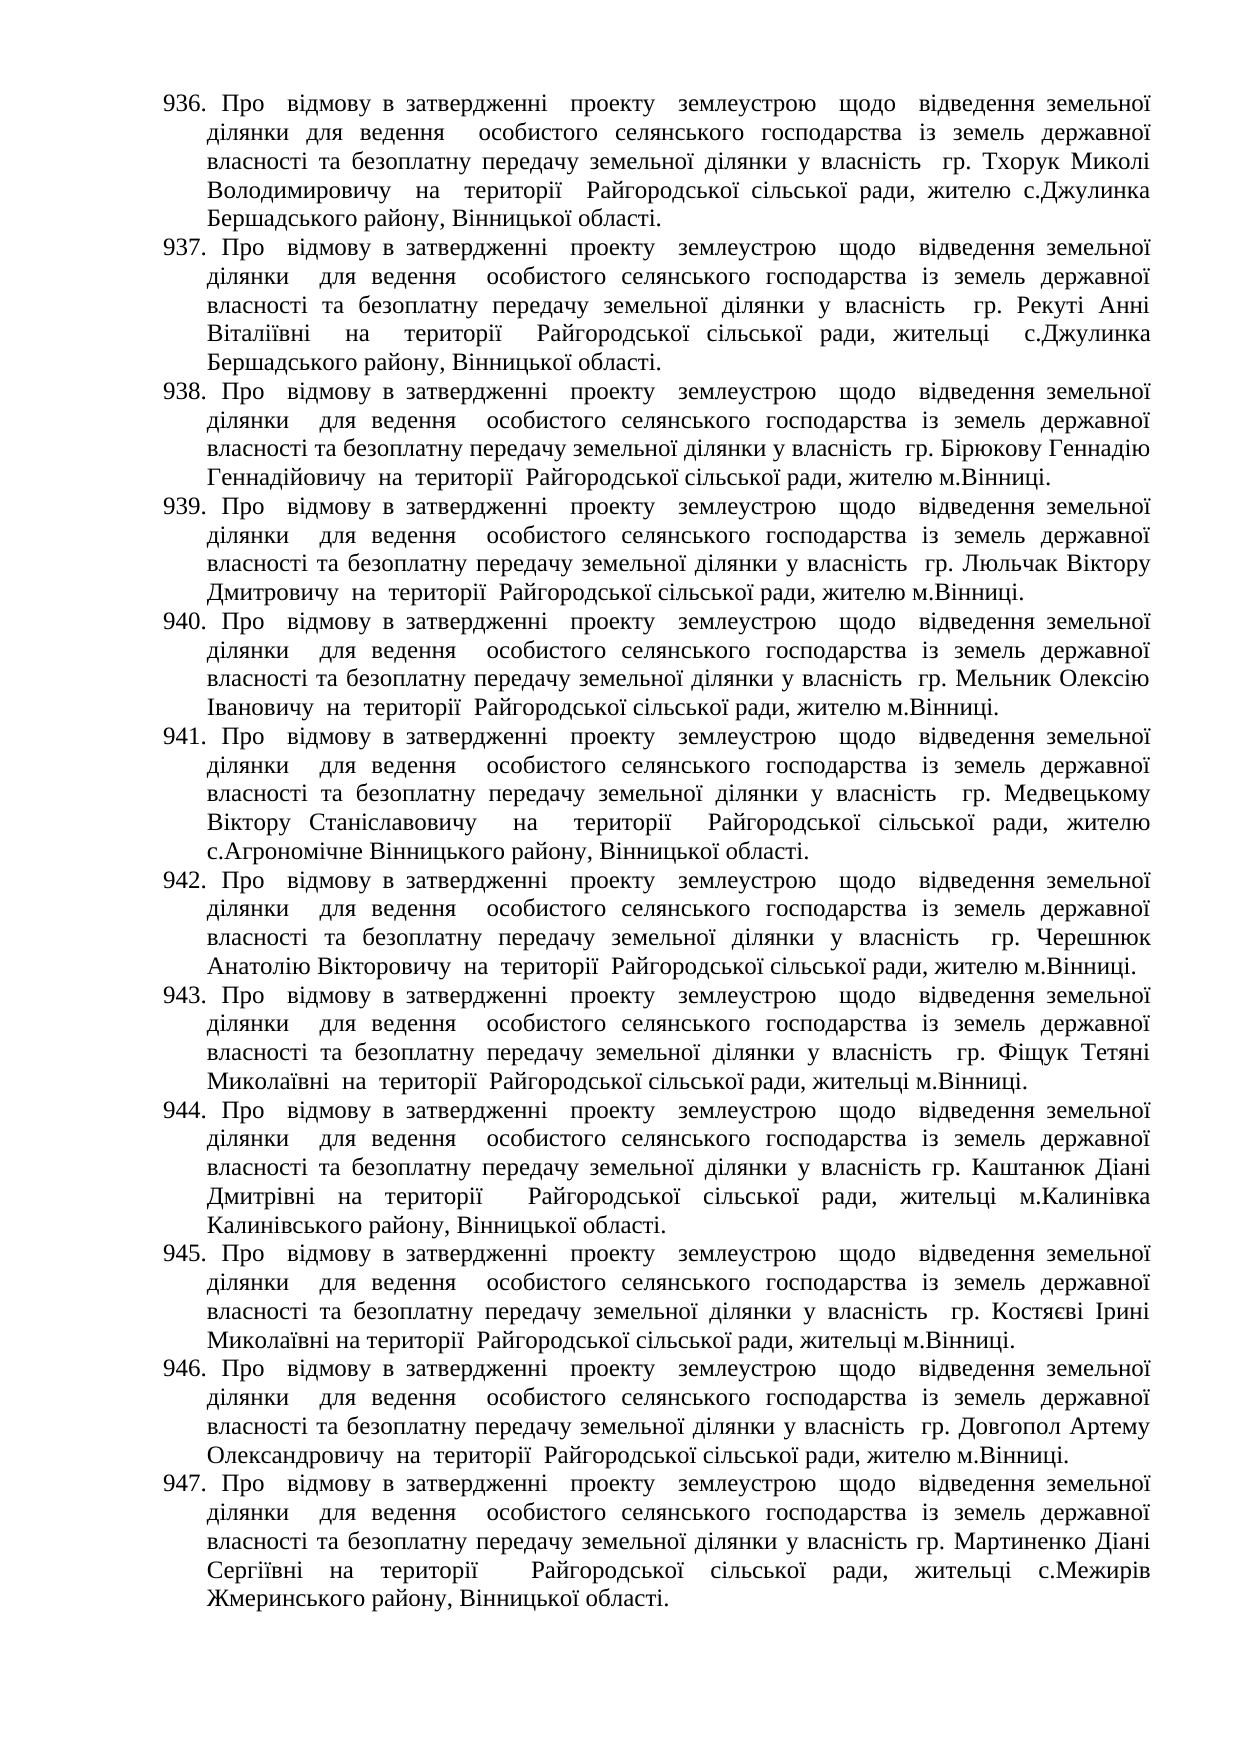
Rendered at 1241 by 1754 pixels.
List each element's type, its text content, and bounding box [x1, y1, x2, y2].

list Про відмову в затвердженні проекту землеустрою щодо відведення земельної ділянки для ведення особистого селянського господарства із земель державної власності та безоплатну передачу земельної ділянки у власність гр. Рекуті Анні Віталіївні на території Райгородської сільської ради, жительці с.Джулинка Бершадського району, Вінницької області. [163, 232, 1152, 376]
list Про відмову в затвердженні проекту землеустрою щодо відведення земельної ділянки для ведення особистого селянського господарства із земель державної власності та безоплатну передачу земельної ділянки у власність гр. Костяєві Ірині Миколаївні на території Райгородської сільської ради, жительці м.Вінниці. [163, 1238, 1152, 1353]
list Про відмову в затвердженні проекту землеустрою щодо відведення земельної ділянки для ведення особистого селянського господарства із земель державної власності та безоплатну передачу земельної ділянки у власність гр. Черешнюк Анатолію Вікторовичу на території Райгородської сільської ради, жителю м.Вінниці. [163, 865, 1152, 980]
list Про відмову в затвердженні проекту землеустрою щодо відведення земельної ділянки для ведення особистого селянського господарства із земель державної власності та безоплатну передачу земельної ділянки у власність гр. Мартиненко Діані Сергіївні на території Райгородської сільської ради, жительці с.Межирів Жмеринського району, Вінницької області. [163, 1468, 1152, 1612]
list Про відмову в затвердженні проекту землеустрою щодо відведення земельної ділянки для ведення особистого селянського господарства із земель державної власності та безоплатну передачу земельної ділянки у власність гр. Медвецькому Віктору Станіславовичу на території Райгородської сільської ради, жителю с.Агрономічне Вінницького району, Вінницької області. [163, 721, 1152, 865]
list Про відмову в затвердженні проекту землеустрою щодо відведення земельної ділянки для ведення особистого селянського господарства із земель державної власності та безоплатну передачу земельної ділянки у власність гр. Мельник Олексію Івановичу на території Райгородської сільської ради, жителю м.Вінниці. [163, 606, 1152, 721]
list Про відмову в затвердженні проекту землеустрою щодо відведення земельної ділянки для ведення особистого селянського господарства із земель державної власності та безоплатну передачу земельної ділянки у власність гр. Люльчак Віктору Дмитровичу на території Райгородської сільської ради, жителю м.Вінниці. [163, 491, 1152, 606]
list Про відмову в затвердженні проекту землеустрою щодо відведення земельної ділянки для ведення особистого селянського господарства із земель державної власності та безоплатну передачу земельної ділянки у власність гр. Бірюкову Геннадію Геннадійовичу на території Райгородської сільської ради, жителю м.Вінниці. [163, 376, 1152, 491]
list Про відмову в затвердженні проекту землеустрою щодо відведення земельної ділянки для ведення особистого селянського господарства із земель державної власності та безоплатну передачу земельної ділянки у власність гр. Тхорук Миколі Володимировичу на території Райгородської сільської ради, жителю с.Джулинка Бершадського району, Вінницької області. [163, 88, 1152, 232]
list Про відмову в затвердженні проекту землеустрою щодо відведення земельної ділянки для ведення особистого селянського господарства із земель державної власності та безоплатну передачу земельної ділянки у власність гр. Фіщук Тетяні Миколаївні на території Райгородської сільської ради, жительці м.Вінниці. [163, 980, 1152, 1095]
list Про відмову в затвердженні проекту землеустрою щодо відведення земельної ділянки для ведення особистого селянського господарства із земель державної власності та безоплатну передачу земельної ділянки у власність гр. Каштанюк Діані Дмитрівні на території Райгородської сільської ради, жительці м.Калинівка Калинівського району, Вінницької області. [163, 1095, 1152, 1238]
list Про відмову в затвердженні проекту землеустрою щодо відведення земельної ділянки для ведення особистого селянського господарства із земель державної власності та безоплатну передачу земельної ділянки у власність гр. Довгопол Артему Олександровичу на території Райгородської сільської ради, жителю м.Вінниці. [163, 1353, 1152, 1468]
